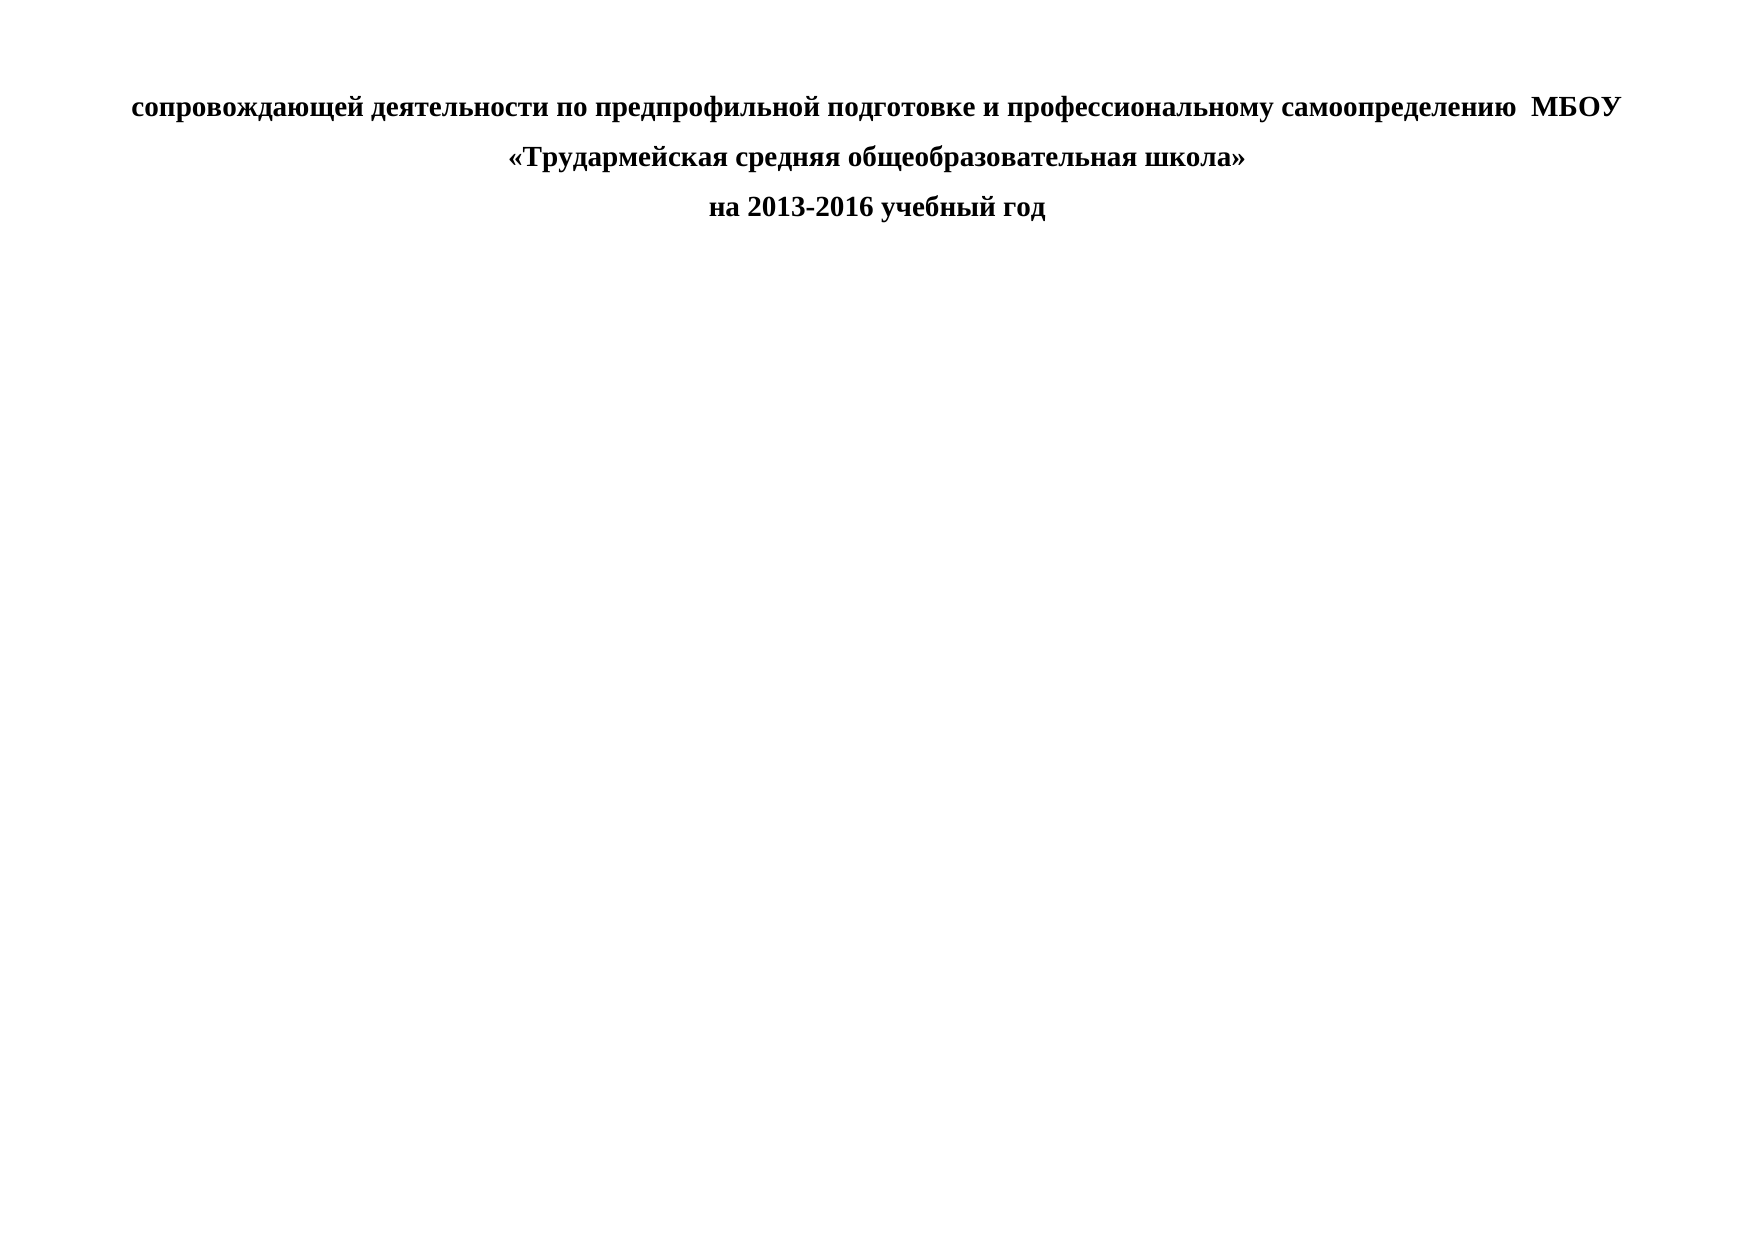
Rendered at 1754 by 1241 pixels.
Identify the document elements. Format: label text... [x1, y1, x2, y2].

text на 2013-2016 учебный год [59, 189, 1695, 223]
text сопровождающей деятельности по предпрофильной подготовке и профессиональному самоопределению МБОУ «Трудармейская средняя общеобразовательная школа» [59, 89, 1695, 172]
